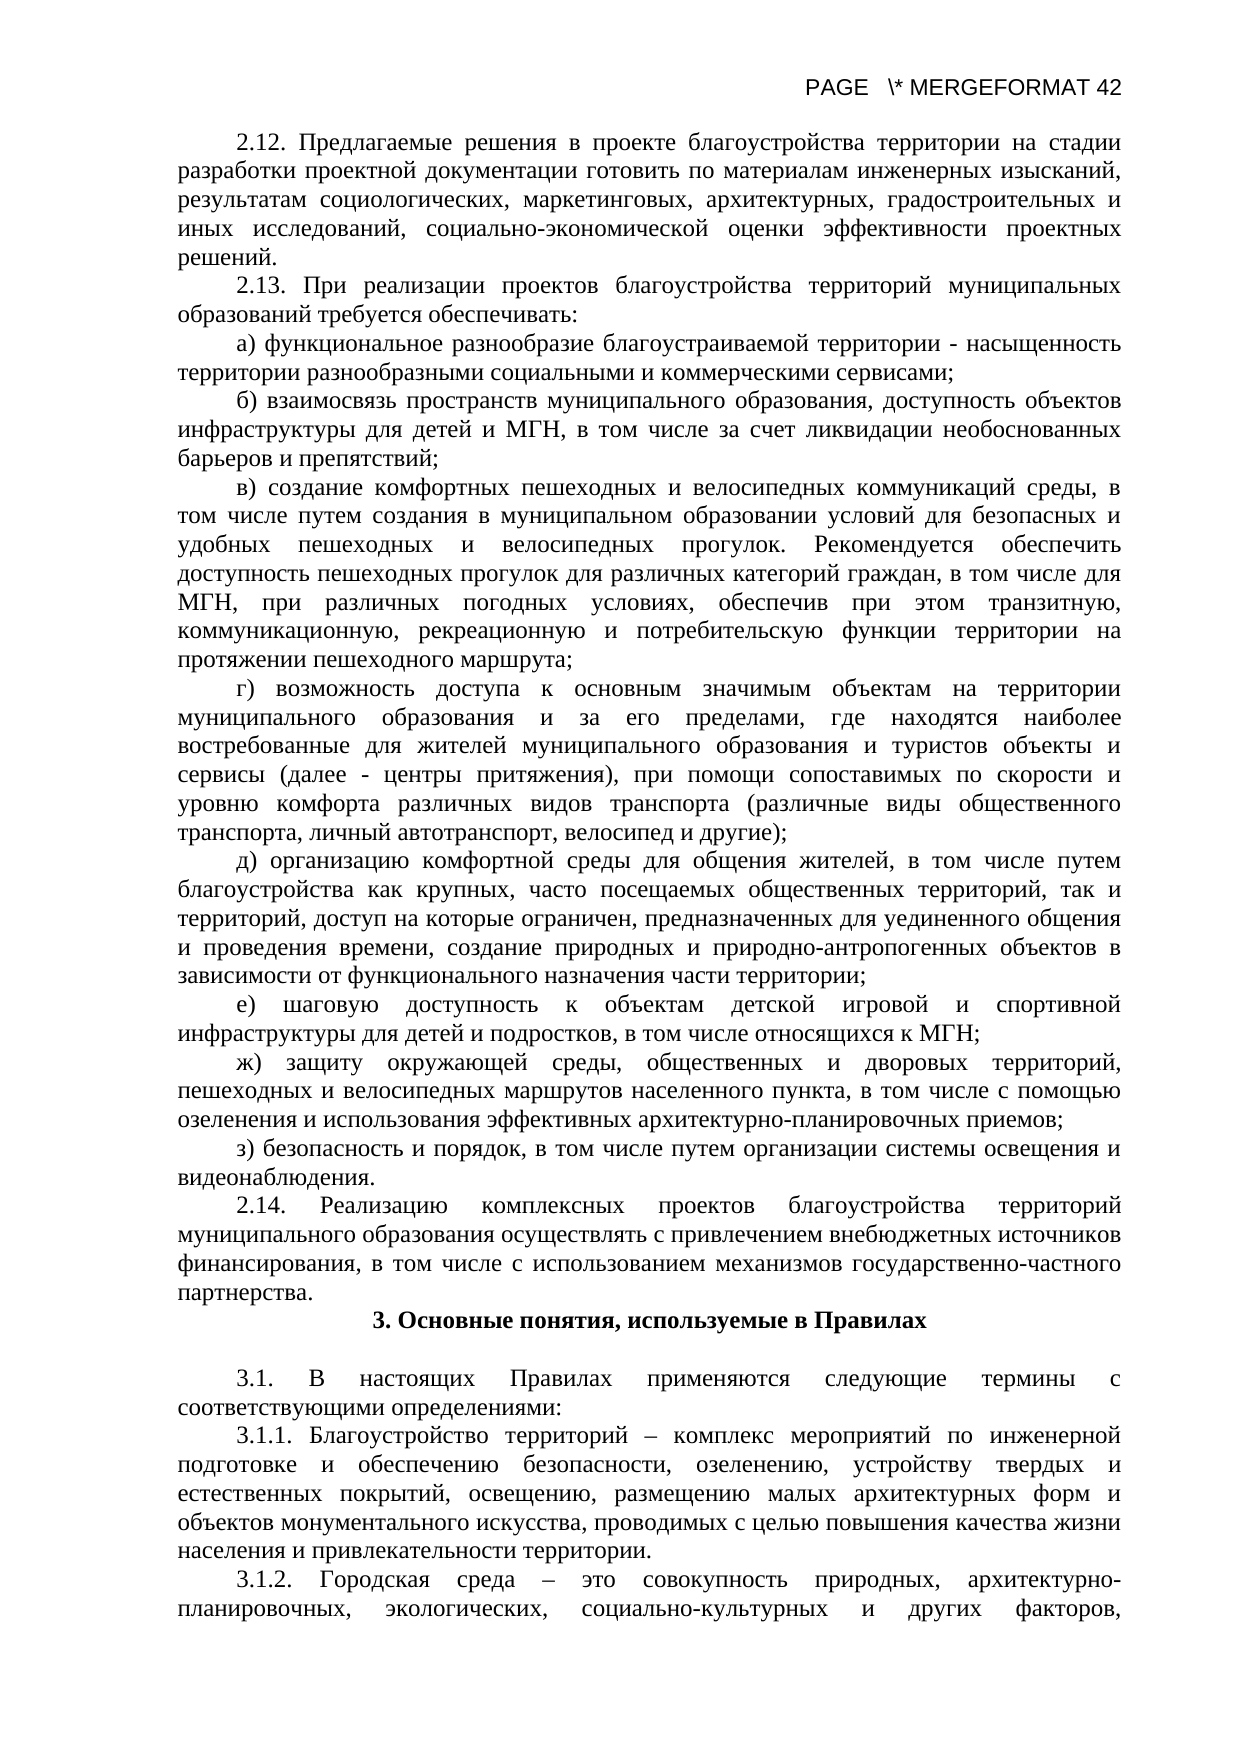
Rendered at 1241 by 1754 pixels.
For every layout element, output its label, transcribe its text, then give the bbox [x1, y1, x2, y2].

text 2.14. Реализацию комплексных проектов благоустройства территорий муниципального образования осуществлять с привлечением внебюджетных источников финансирования, в том числе с использованием механизмов государственно-частного партнерства. [177, 1190, 1122, 1305]
text е) шаговую доступность к объектам детской игровой и спортивной инфраструктуры для детей и подростков, в том числе относящихся к МГН; [177, 989, 1122, 1047]
text в) создание комфортных пешеходных и велосипедных коммуникаций среды, в том числе путем создания в муниципальном образовании условий для безопасных и удобных пешеходных и велосипедных прогулок. Рекомендуется обеспечить доступность пешеходных прогулок для различных категорий граждан, в том числе для МГН, при различных погодных условиях, обеспечив при этом транзитную, коммуникационную, рекреационную и потребительскую функции территории на протяжении пешеходного маршрута; [177, 472, 1122, 673]
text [177, 1564, 1122, 1622]
text 2.13. При реализации проектов благоустройства территорий муниципальных образований требуется обеспечивать: [177, 270, 1122, 328]
text 3. Основные понятия, используемые в Правилах [177, 1305, 1122, 1334]
text г) возможность доступа к основным значимым объектам на территории муниципального образования и за его пределами, где находятся наиболее востребованные для жителей муниципального образования и туристов объекты и сервисы (далее - центры притяжения), при помощи сопоставимых по скорости и уровню комфорта различных видов транспорта (различные виды общественного транспорта, личный автотранспорт, велосипед и другие); [177, 673, 1122, 845]
text 3.1. В настоящих Правилах применяются следующие термины с соответствующими определениями: [177, 1363, 1122, 1420]
text а) функциональное разнообразие благоустраиваемой территории - насыщенность территории разнообразными социальными и коммерческими сервисами; [177, 328, 1122, 385]
text б) взаимосвязь пространств муниципального образования, доступность объектов инфраструктуры для детей и МГН, в том числе за счет ликвидации необоснованных барьеров и препятствий; [177, 385, 1122, 472]
text ж) защиту окружающей среды, общественных и дворовых территорий, пешеходных и велосипедных маршрутов населенного пункта, в том числе с помощью озеленения и использования эффективных архитектурно-планировочных приемов; [177, 1047, 1122, 1133]
text з) безопасность и порядок, в том числе путем организации системы освещения и видеонаблюдения. [177, 1133, 1122, 1190]
text 2.12. Предлагаемые решения в проекте благоустройства территории на стадии разработки проектной документации готовить по материалам инженерных изысканий, результатам социологических, маркетинговых, архитектурных, градостроительных и иных исследований, социально-экономической оценки эффективности проектных решений. [177, 127, 1122, 270]
text 3.1.1. Благоустройство территорий – комплекс мероприятий по инженерной подготовке и обеспечению безопасности, озеленению, устройству твердых и естественных покрытий, освещению, размещению малых архитектурных форм и объектов монументального искусства, проводимых с целью повышения качества жизни населения и привлекательности территории. [177, 1420, 1122, 1564]
text д) организацию комфортной среды для общения жителей, в том числе путем благоустройства как крупных, часто посещаемых общественных территорий, так и территорий, доступ на которые ограничен, предназначенных для уединенного общения и проведения времени, создание природных и природно-антропогенных объектов в зависимости от функционального назначения части территории; [177, 845, 1122, 989]
